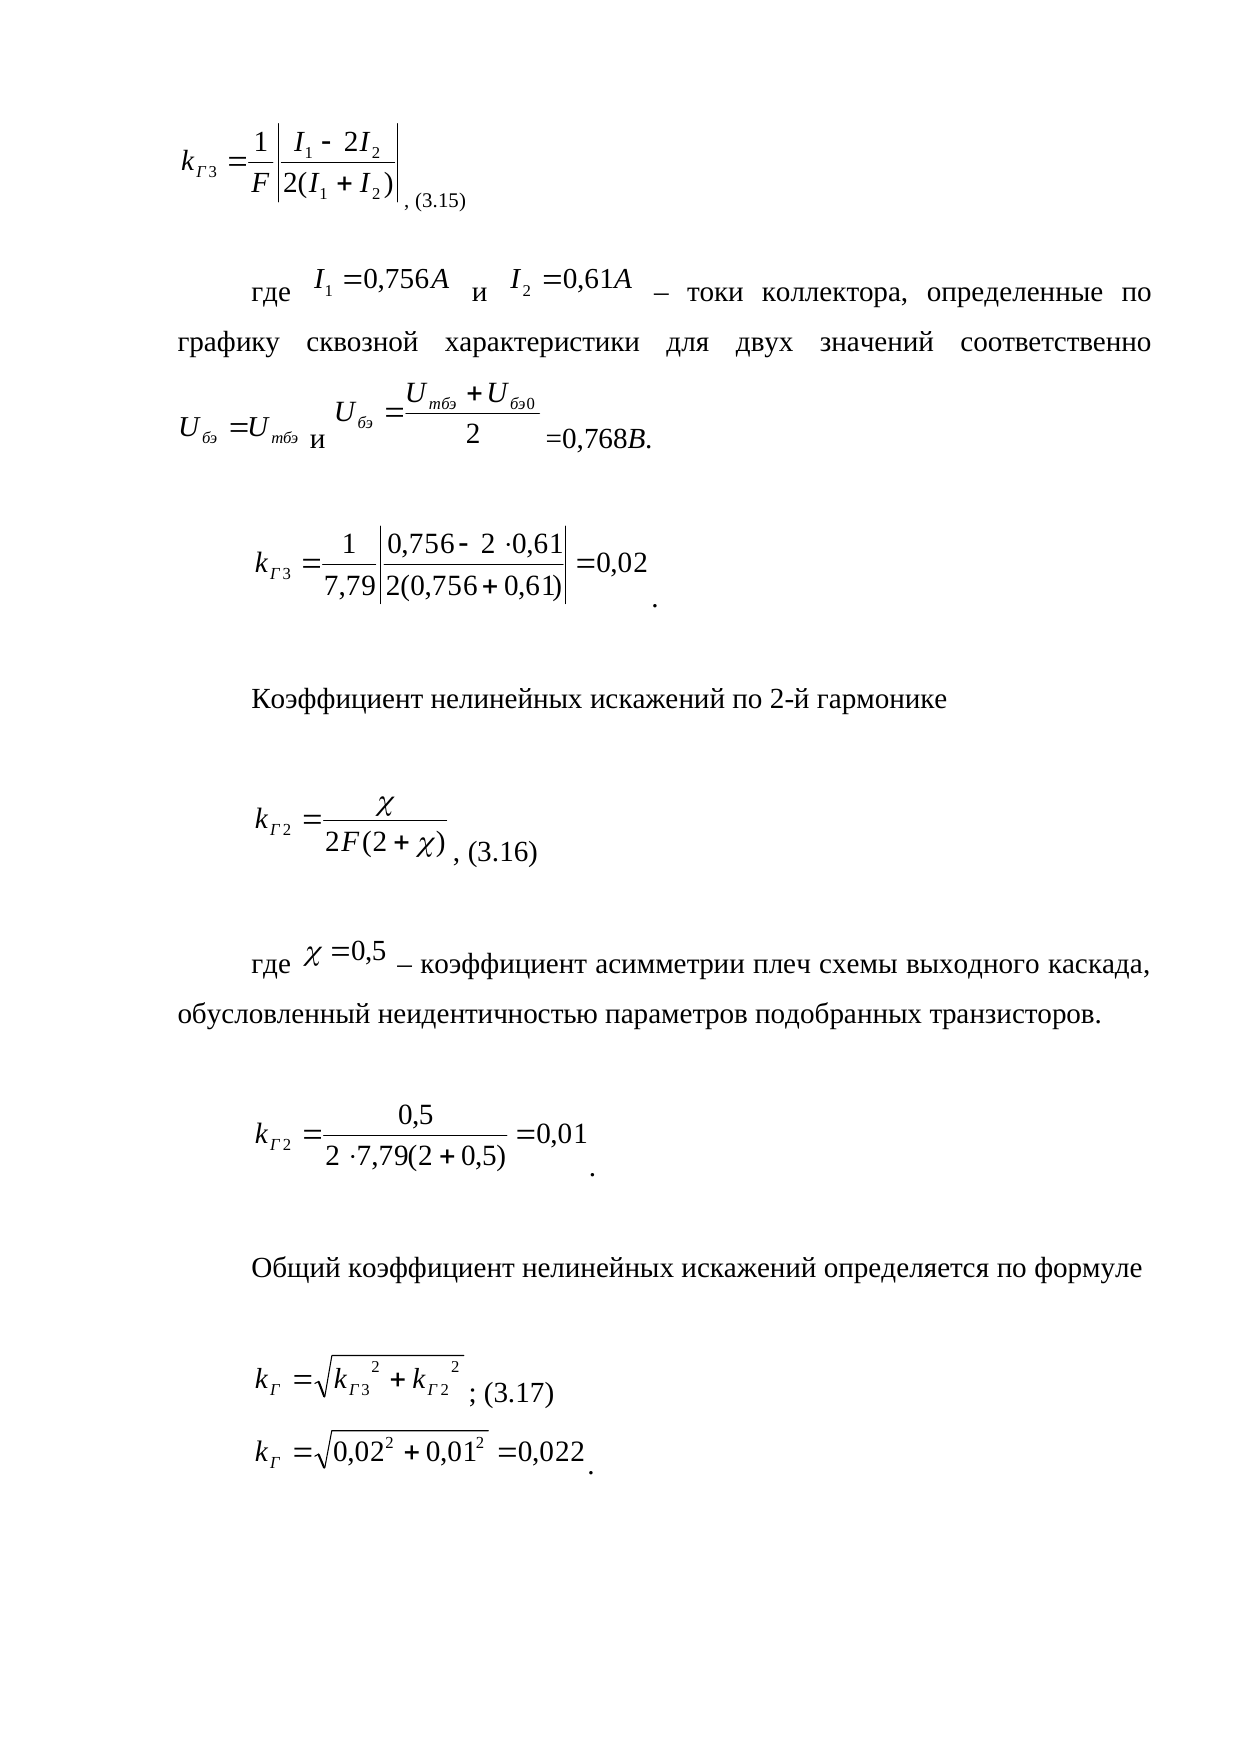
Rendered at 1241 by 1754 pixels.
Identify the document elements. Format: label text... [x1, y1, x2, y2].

text . [177, 1097, 1152, 1183]
text ; (3.17) [177, 1351, 1152, 1409]
text Коэффициент нелинейных искажений по 2-й гармонике [177, 681, 1152, 715]
text . [177, 1426, 1152, 1481]
text . [177, 522, 1152, 614]
text где – коэффициент асимметрии плеч схемы выходного каскада, обусловленный неидентичностью параметров подобранных транзисторов. [177, 935, 1152, 1030]
text , (3.16) [177, 782, 1152, 868]
text Общий коэффициент нелинейных искажений определяется по формуле [177, 1250, 1152, 1284]
text где и – токи коллектора, определенные по графику сквозной характеристики для двух значений соответственно и =0,768В. [177, 262, 1152, 455]
